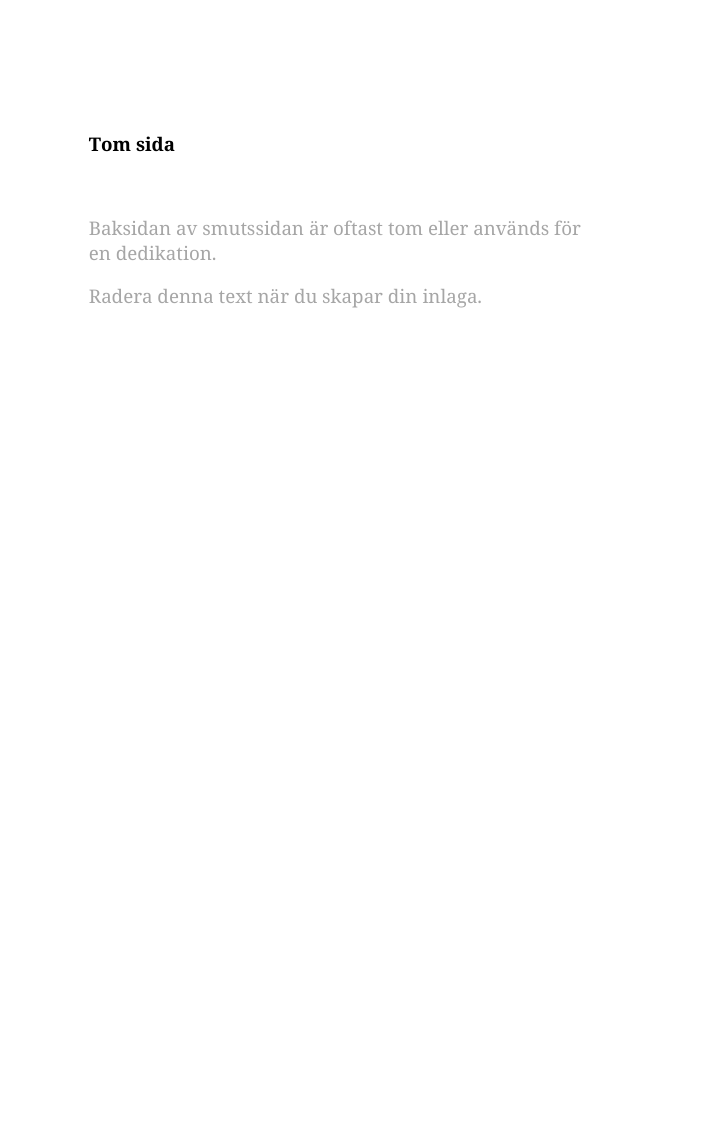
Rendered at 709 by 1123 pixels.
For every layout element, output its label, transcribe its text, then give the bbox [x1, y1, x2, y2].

text Radera denna text när du skapar din inlaga. [89, 283, 602, 308]
text Baksidan av smutssidan är oftast tom eller används för en dedikation. [89, 215, 602, 266]
text Tom sida [89, 131, 602, 156]
